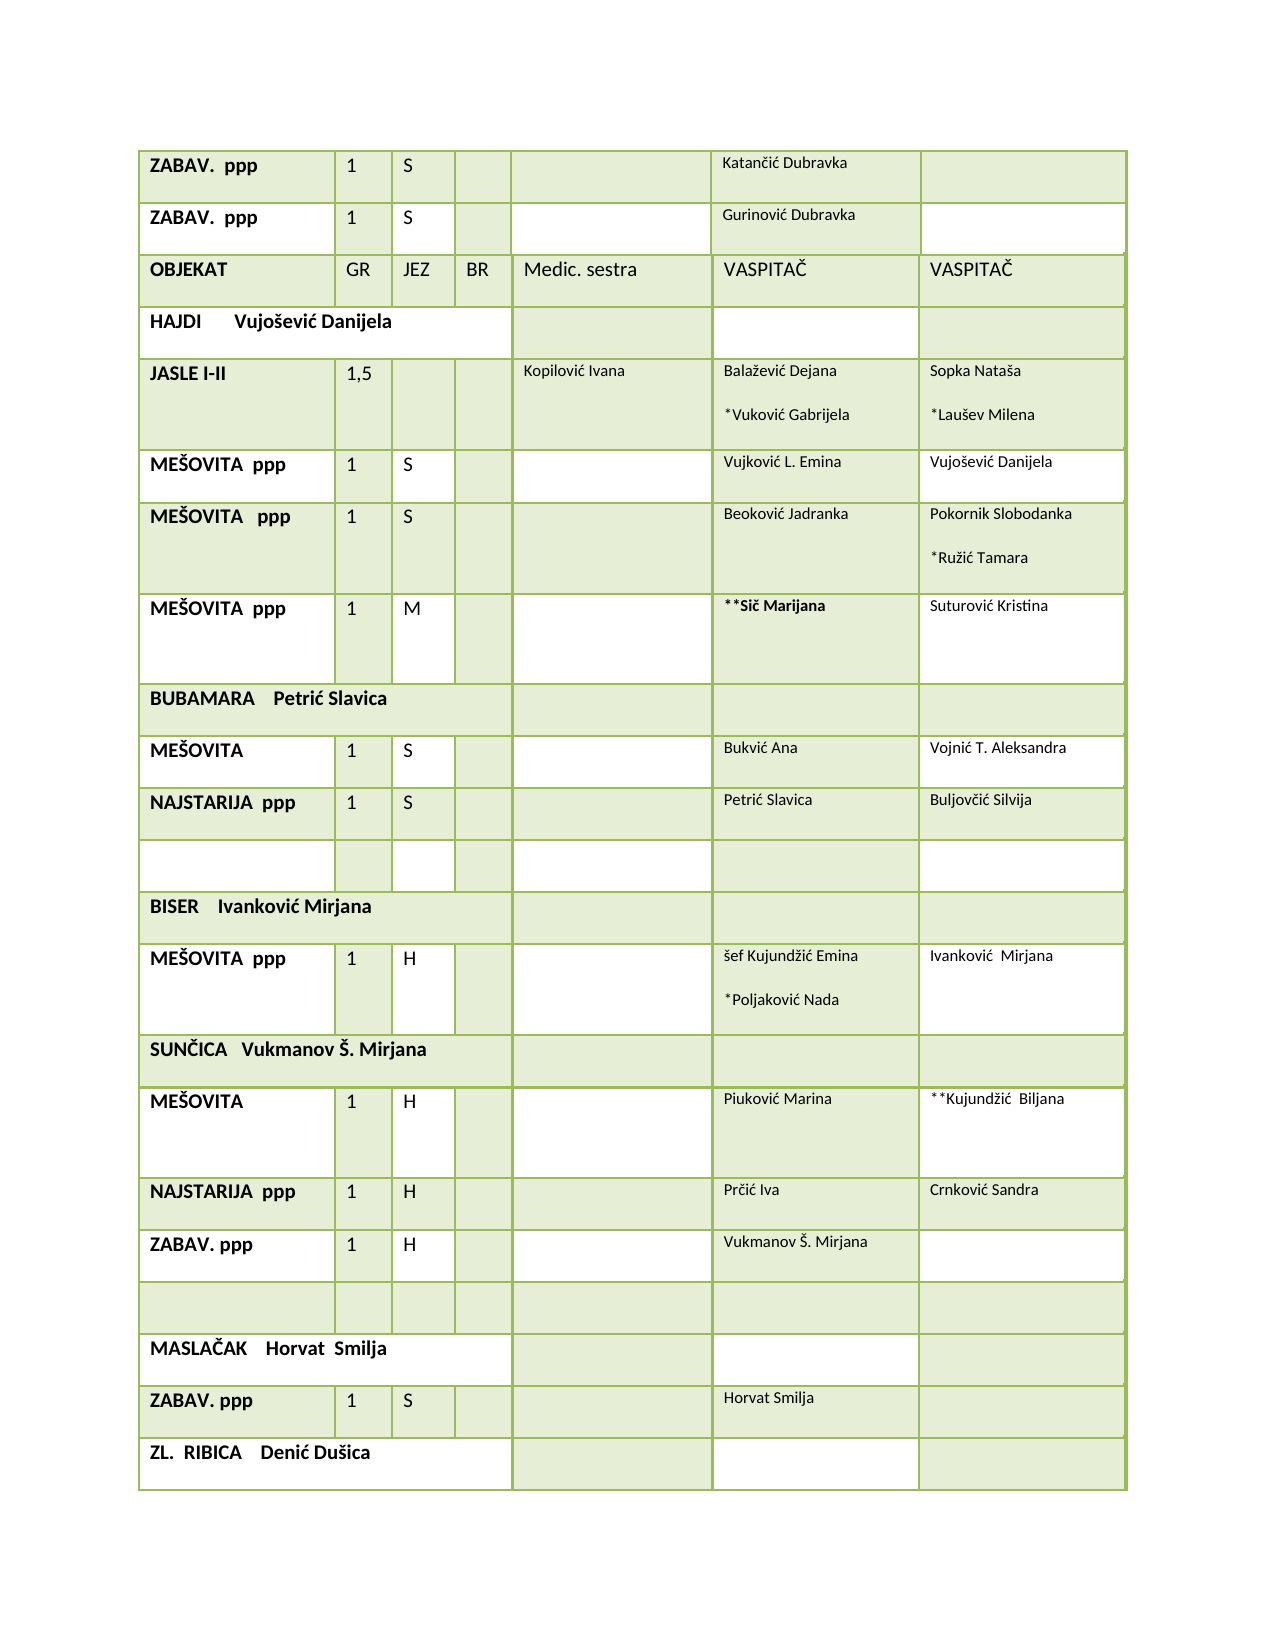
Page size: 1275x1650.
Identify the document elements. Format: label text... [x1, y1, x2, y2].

table_cell [456, 1231, 511, 1281]
table_cell Bukvić Ana [714, 737, 918, 787]
table_cell [456, 737, 511, 787]
table_cell [514, 789, 711, 839]
table_cell H [393, 1089, 454, 1177]
table_cell Vojnić T. Aleksandra [920, 737, 1124, 787]
table_cell Piuković Marina [714, 1089, 918, 1177]
table_cell HAJDI Vujošević Danijela [140, 308, 511, 358]
table_cell [920, 1036, 1124, 1086]
table_cell BISER Ivanković Mirjana [140, 893, 511, 943]
table_cell [514, 1036, 711, 1086]
table_cell [714, 1036, 918, 1086]
table_cell [920, 1387, 1124, 1437]
table_cell VASPITAČ [714, 256, 918, 306]
table_cell H [393, 945, 454, 1034]
table_cell [514, 595, 711, 683]
table_cell [714, 893, 918, 943]
table_cell S [393, 451, 454, 502]
table_cell NAJSTARIJA ppp [140, 789, 334, 839]
table_cell Prčić Iva [714, 1179, 918, 1229]
table_cell [393, 1283, 454, 1333]
table_cell [920, 893, 1124, 943]
table_cell Medic. sestra [514, 256, 711, 306]
table_cell [514, 1283, 711, 1333]
table_cell BUBAMARA Petrić Slavica [140, 685, 511, 735]
table_cell [336, 1283, 391, 1333]
table_cell Vujošević Danijela [920, 451, 1124, 502]
table_cell S [393, 737, 454, 787]
table_cell [456, 204, 510, 254]
table_cell H [393, 1179, 454, 1229]
table_cell Suturović Kristina [920, 595, 1124, 683]
table_cell [456, 360, 511, 449]
table_cell [514, 504, 711, 593]
table_cell M [393, 595, 454, 683]
table_cell 1 [336, 1387, 391, 1437]
table_cell [140, 1283, 334, 1333]
table_cell BR [456, 256, 511, 306]
table_cell [512, 152, 710, 202]
table_cell [922, 152, 1125, 202]
table_cell [514, 1089, 711, 1177]
table_cell [714, 1439, 918, 1489]
table_cell [512, 204, 710, 254]
table_cell [514, 308, 711, 358]
table_cell Katančić Dubravka [712, 152, 920, 202]
table_cell [514, 841, 711, 891]
table_cell [514, 451, 711, 502]
table_cell Vukmanov Š. Mirjana [714, 1231, 918, 1281]
table_cell [514, 1231, 711, 1281]
table_cell [456, 841, 511, 891]
table_cell Buljovčić Silvija [920, 789, 1124, 839]
table_cell 1 [336, 1179, 391, 1229]
table_cell [514, 1179, 711, 1229]
table_cell GR [336, 256, 391, 306]
table_cell [514, 1439, 711, 1489]
table_cell Kopilović Ivana [514, 360, 711, 449]
table_cell [514, 1335, 711, 1385]
table_cell 1,5 [336, 360, 391, 449]
table_cell VASPITAČ [920, 256, 1124, 306]
table_cell [920, 308, 1124, 358]
table_cell 1 [336, 737, 391, 787]
table_cell šef Kujundžić Emina *Poljaković Nada [714, 945, 918, 1034]
table_cell Vujković L. Emina [714, 451, 918, 502]
table_cell [514, 893, 711, 943]
table_cell [456, 1387, 511, 1437]
table_cell **Sič Marijana [714, 595, 918, 683]
table_cell [920, 841, 1124, 891]
table_cell Petrić Slavica [714, 789, 918, 839]
table_cell [336, 841, 391, 891]
table_cell H [393, 1231, 454, 1281]
table_cell OBJEKAT [140, 256, 334, 306]
table_cell Gurinović Dubravka [712, 204, 920, 254]
table_cell [456, 945, 511, 1034]
table_cell ZABAV. ppp [140, 1387, 334, 1437]
table_cell MASLAČAK Horvat Smilja [140, 1335, 511, 1385]
table_cell [514, 685, 711, 735]
table_cell 1 [336, 504, 391, 593]
table_cell S [393, 789, 454, 839]
table_cell S [393, 504, 454, 593]
table_cell ZABAV. ppp [140, 152, 334, 202]
table_cell ZABAV. ppp [140, 1231, 334, 1281]
table_cell MEŠOVITA ppp [140, 451, 334, 502]
table_cell MEŠOVITA [140, 737, 334, 787]
table_cell 1 [336, 1089, 391, 1177]
table_cell Crnković Sandra [920, 1179, 1124, 1229]
table_cell Horvat Smilja [714, 1387, 918, 1437]
table_cell [920, 1335, 1124, 1385]
table_cell [514, 945, 711, 1034]
table_cell [456, 1089, 511, 1177]
table_cell ZABAV. ppp [140, 204, 334, 254]
table_cell S [393, 1387, 454, 1437]
table_cell [514, 1387, 711, 1437]
table_cell JEZ [393, 256, 454, 306]
table_cell [456, 1179, 511, 1229]
table_cell MEŠOVITA ppp [140, 595, 334, 683]
table_cell 1 [336, 1231, 391, 1281]
table_cell S [393, 152, 454, 202]
table_cell [456, 1283, 511, 1333]
table_cell [456, 451, 511, 502]
table_cell MEŠOVITA ppp [140, 945, 334, 1034]
table_cell JASLE I-II [140, 360, 334, 449]
table_cell [714, 841, 918, 891]
table_cell [456, 152, 510, 202]
table_cell [714, 1335, 918, 1385]
table_cell [714, 1283, 918, 1333]
table_cell [714, 685, 918, 735]
table_cell 1 [336, 204, 391, 254]
table_cell [920, 1439, 1124, 1489]
table_cell Beoković Jadranka [714, 504, 918, 593]
table_cell [920, 1283, 1124, 1333]
table_cell [922, 204, 1125, 254]
table_cell SUNČICA Vukmanov Š. Mirjana [140, 1036, 511, 1086]
table_cell MEŠOVITA ppp [140, 504, 334, 593]
table_cell [140, 841, 334, 891]
table_cell [393, 841, 454, 891]
table_cell [920, 1231, 1124, 1281]
table_cell [393, 360, 454, 449]
table_cell 1 [336, 451, 391, 502]
table_cell [456, 504, 511, 593]
table_cell [514, 737, 711, 787]
table_cell [920, 685, 1124, 735]
table_cell Ivanković Mirjana [920, 945, 1124, 1034]
table_cell 1 [336, 595, 391, 683]
table_cell ZL. RIBICA Denić Dušica [140, 1439, 511, 1489]
table_cell 1 [336, 152, 391, 202]
table_cell Pokornik Slobodanka *Ružić Tamara [920, 504, 1124, 593]
table_cell [456, 789, 511, 839]
table_cell S [393, 204, 454, 254]
table_cell Balažević Dejana *Vuković Gabrijela [714, 360, 918, 449]
table_cell [456, 595, 511, 683]
table_cell MEŠOVITA [140, 1089, 334, 1177]
table_cell 1 [336, 789, 391, 839]
table_cell Sopka Nataša *Laušev Milena [920, 360, 1124, 449]
table_cell NAJSTARIJA ppp [140, 1179, 334, 1229]
table_cell 1 [336, 945, 391, 1034]
table_cell [714, 308, 918, 358]
table_cell **Kujundžić Biljana [920, 1089, 1124, 1177]
